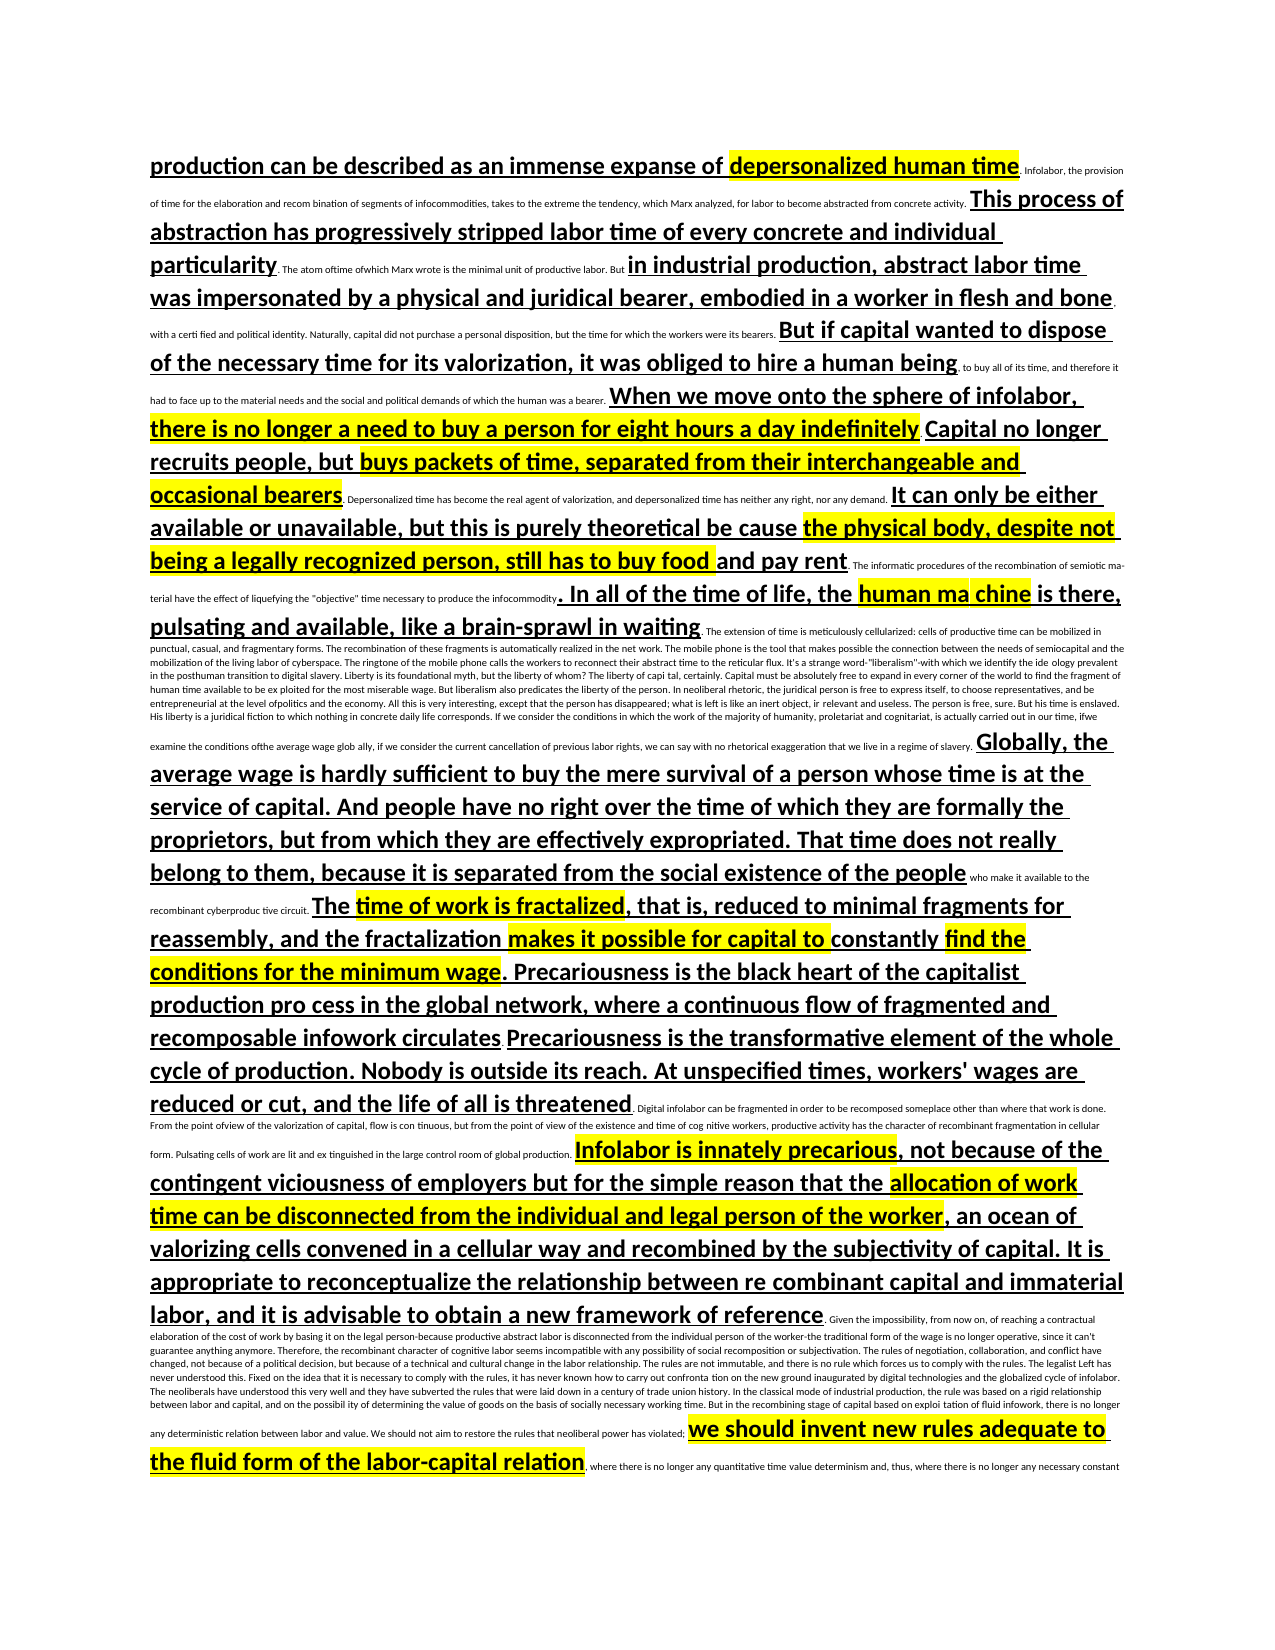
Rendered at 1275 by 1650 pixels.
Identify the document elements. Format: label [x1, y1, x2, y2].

text [150, 150, 1125, 1477]
